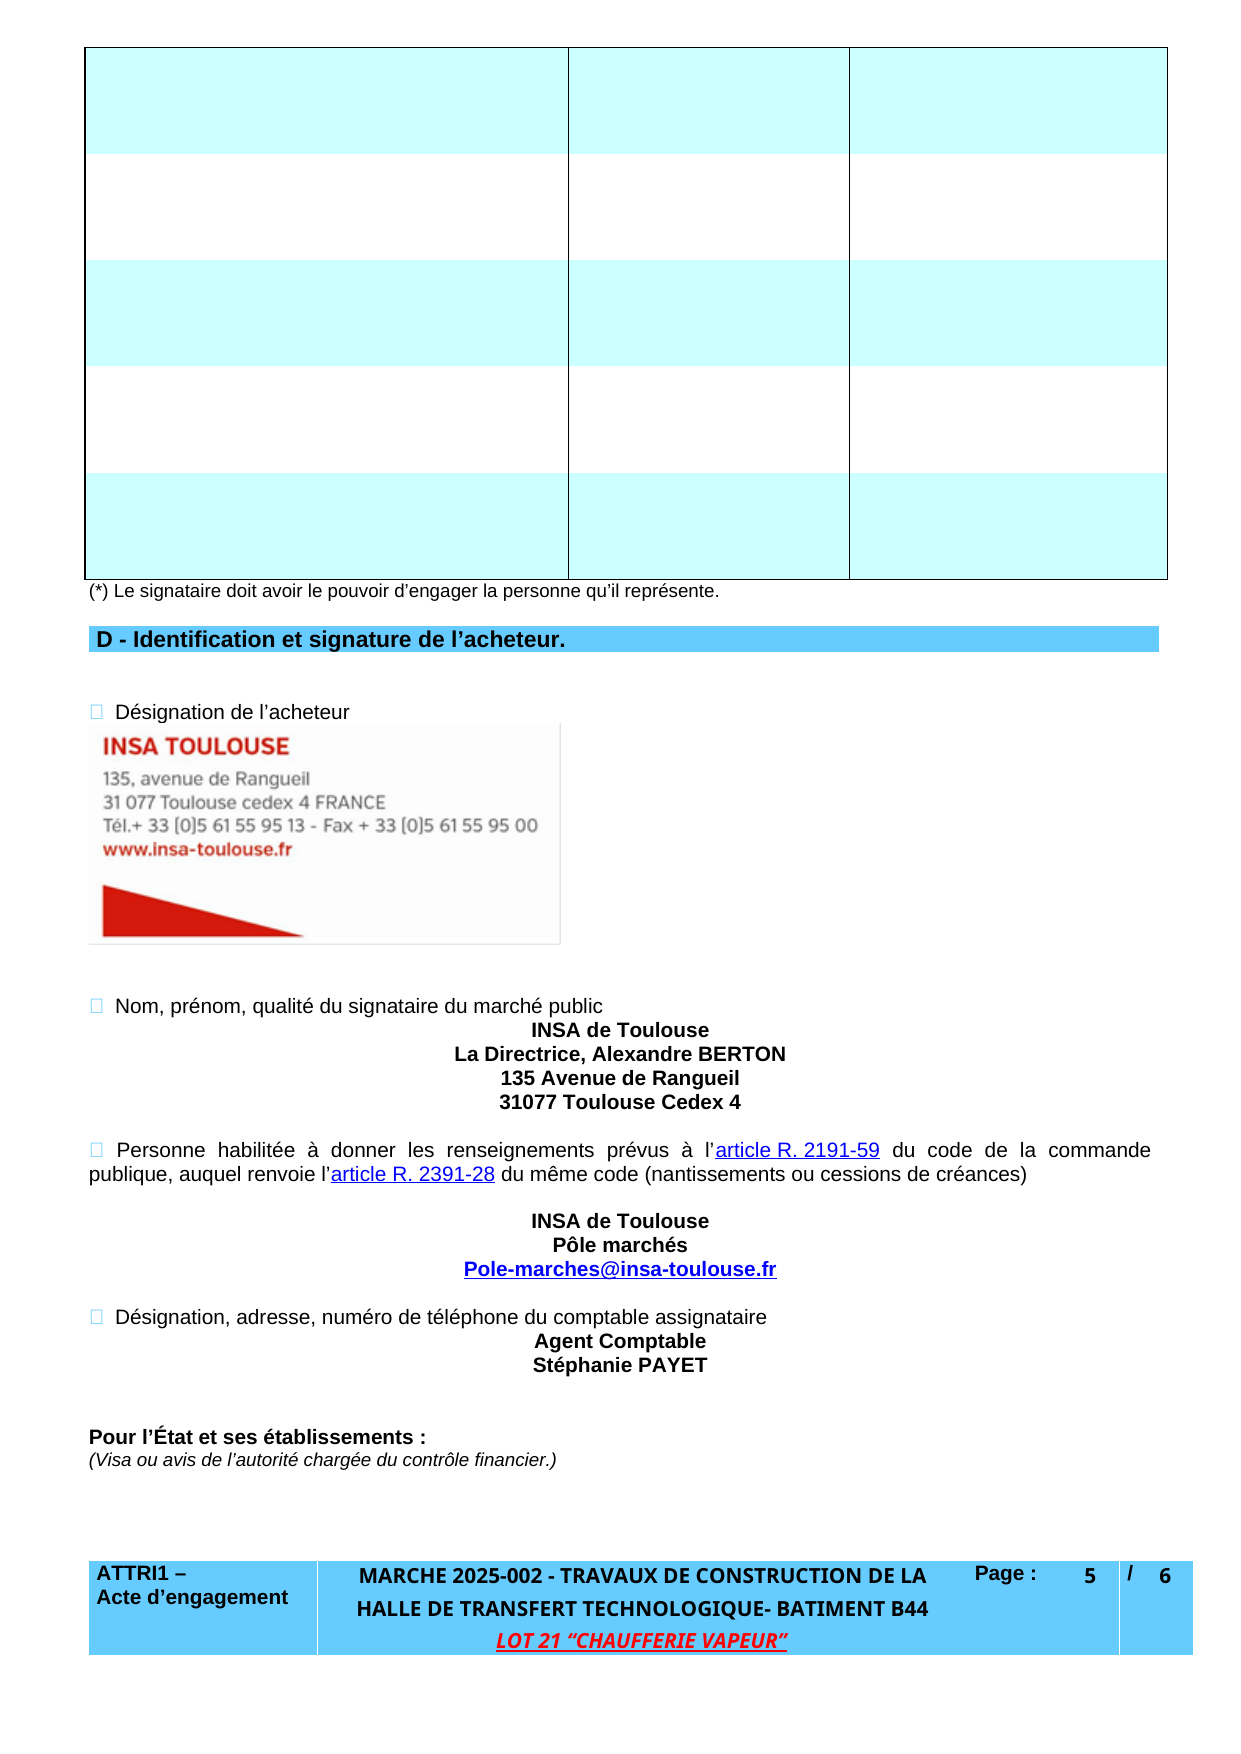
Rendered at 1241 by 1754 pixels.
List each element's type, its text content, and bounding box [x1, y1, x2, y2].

table_cell [850, 48, 1167, 154]
table_cell [86, 366, 568, 473]
text La Directrice, Alexandre BERTON [89, 1042, 1152, 1066]
text Pole-marches@insa-toulouse.fr [89, 1257, 1152, 1281]
text  Désignation, adresse, numéro de téléphone du comptable assignataire [89, 1305, 1152, 1329]
table_cell [569, 473, 849, 579]
table_cell [569, 260, 849, 366]
text  Personne habilitée à donner les renseignements prévus à l’article R. 2191-59 du code de la commande publique, auquel renvoie l’article R. 2391-28 du même code (nantissements ou cessions de créances) [89, 1137, 1152, 1185]
text (Visa ou avis de l’autorité chargée du contrôle financier.) [89, 1449, 1152, 1470]
table_cell [569, 48, 849, 154]
table_cell [86, 473, 568, 579]
text Pôle marchés [89, 1233, 1152, 1257]
table_cell [850, 366, 1167, 473]
text Pour l’État et ses établissements : [89, 1425, 1152, 1449]
text (*) Le signataire doit avoir le pouvoir d’engager la personne qu’il représente. [89, 580, 1152, 602]
text  Nom, prénom, qualité du signataire du marché public [89, 994, 1152, 1018]
text Agent Comptable [89, 1329, 1152, 1353]
picture [88, 723, 562, 946]
table_cell [86, 48, 568, 154]
table_cell [86, 154, 568, 260]
table_cell [569, 154, 849, 260]
table_cell [86, 260, 568, 366]
subtitle  Désignation de l’acheteur [89, 700, 1152, 724]
text INSA de Toulouse [89, 1018, 1152, 1042]
text INSA de Toulouse [89, 1209, 1152, 1233]
table_cell [850, 473, 1167, 579]
table_cell [850, 154, 1167, 260]
text 31077 Toulouse Cedex 4 [89, 1089, 1152, 1113]
table_cell [850, 260, 1167, 366]
table_cell [569, 366, 849, 473]
text Stéphanie PAYET [89, 1353, 1152, 1377]
text 135 Avenue de Rangueil [89, 1066, 1152, 1089]
table_header D - Identification et signature de l’acheteur. [89, 626, 1159, 652]
